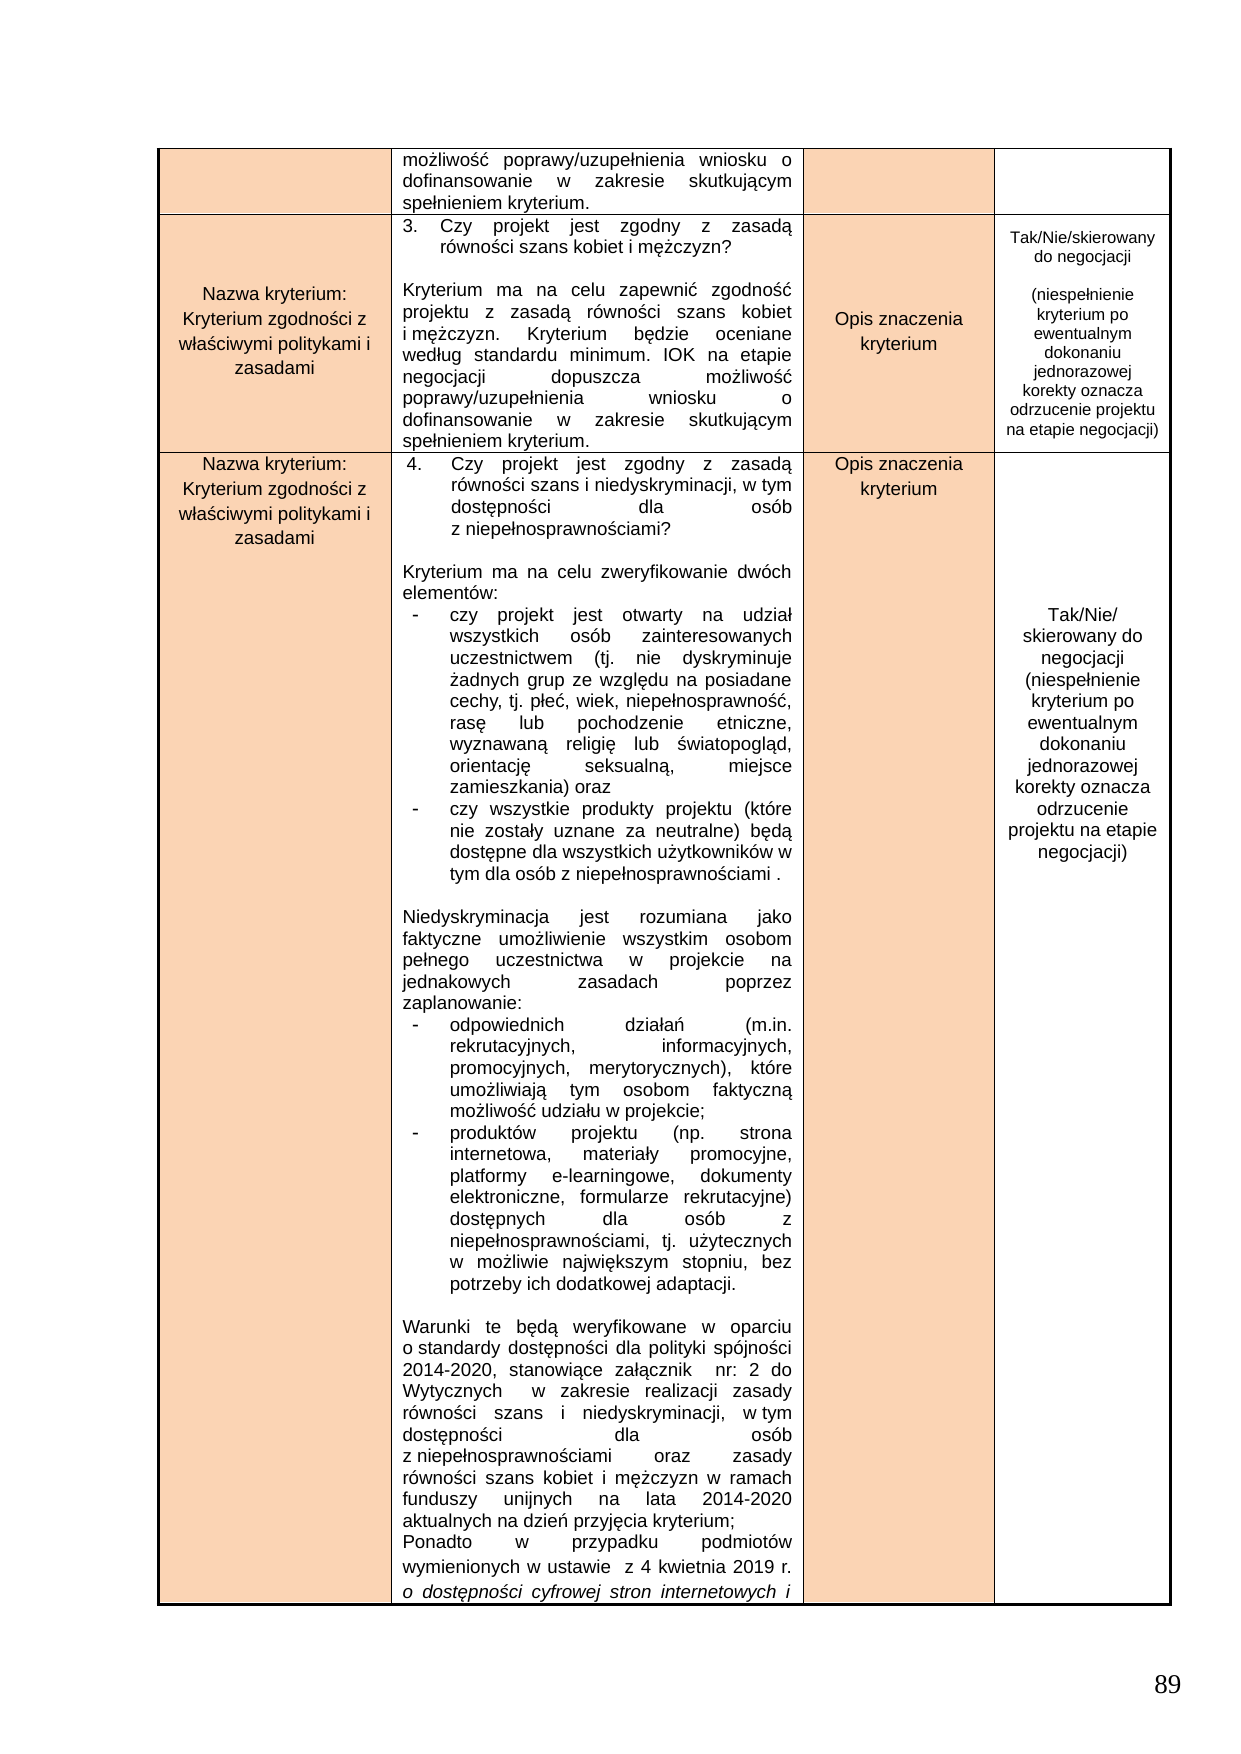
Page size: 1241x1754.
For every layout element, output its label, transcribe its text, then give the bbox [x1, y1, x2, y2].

table_cell Opis znaczenia kryterium [804, 215, 994, 452]
table_cell Czy projekt jest zgodny z zasadą równości szans kobiet i mężczyzn? Kryterium ma na celu zapewnić zgodność projektu z zasadą równości szans kobiet i mężczyzn. Kryterium będzie oceniane według standardu minimum. IOK na etapie negocjacji dopuszcza możliwość poprawy/uzupełnienia wniosku o dofinansowanie w zakresie skutkującym spełnieniem kryterium. [392, 215, 803, 452]
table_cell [160, 453, 391, 1602]
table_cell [392, 453, 803, 1602]
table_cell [804, 453, 994, 1602]
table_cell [160, 149, 391, 213]
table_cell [995, 453, 1169, 1602]
table_cell Nazwa kryterium: Kryterium zgodności z właściwymi politykami i zasadami [160, 215, 391, 452]
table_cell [804, 149, 994, 213]
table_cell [392, 149, 803, 213]
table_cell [995, 149, 1169, 213]
